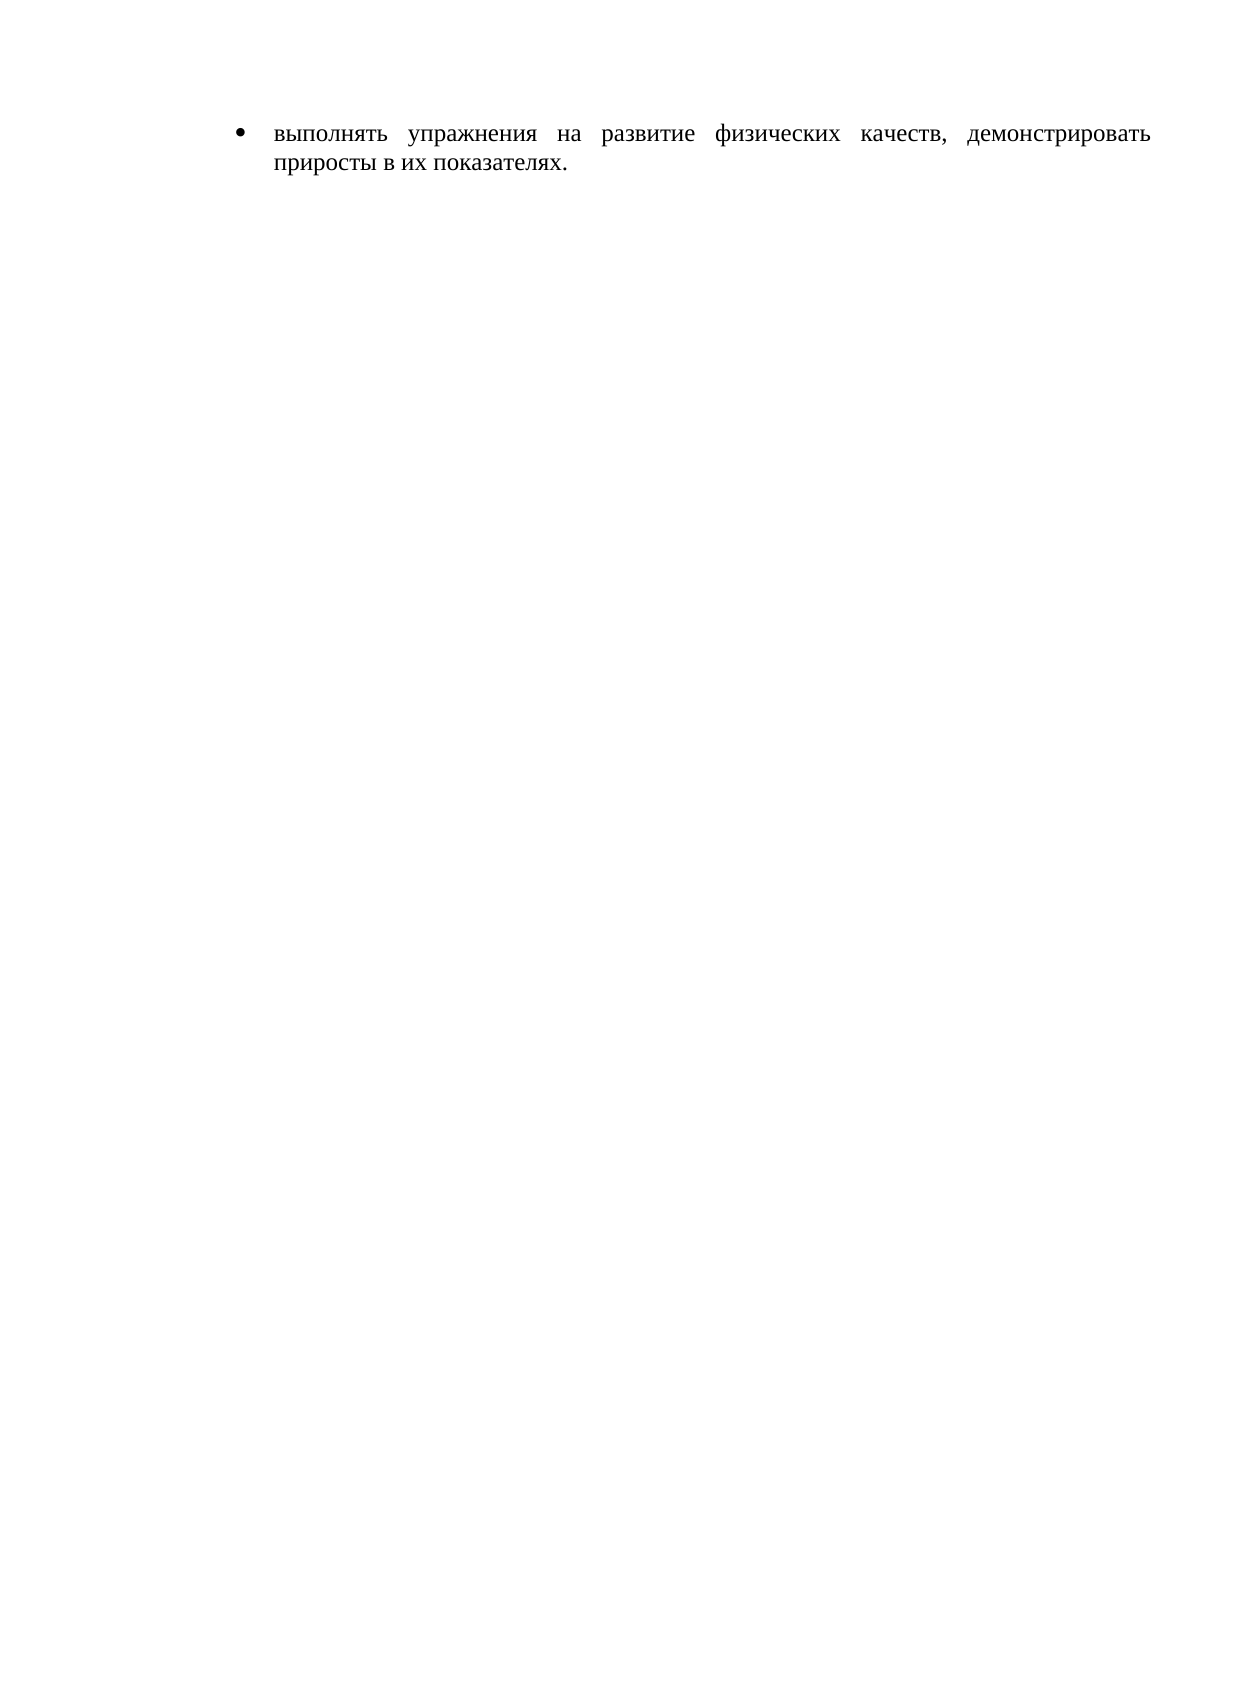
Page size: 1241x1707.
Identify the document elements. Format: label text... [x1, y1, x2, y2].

list выполнять упражнения на развитие физических качеств, демонстрировать приросты в их показателях. [236, 118, 1152, 176]
